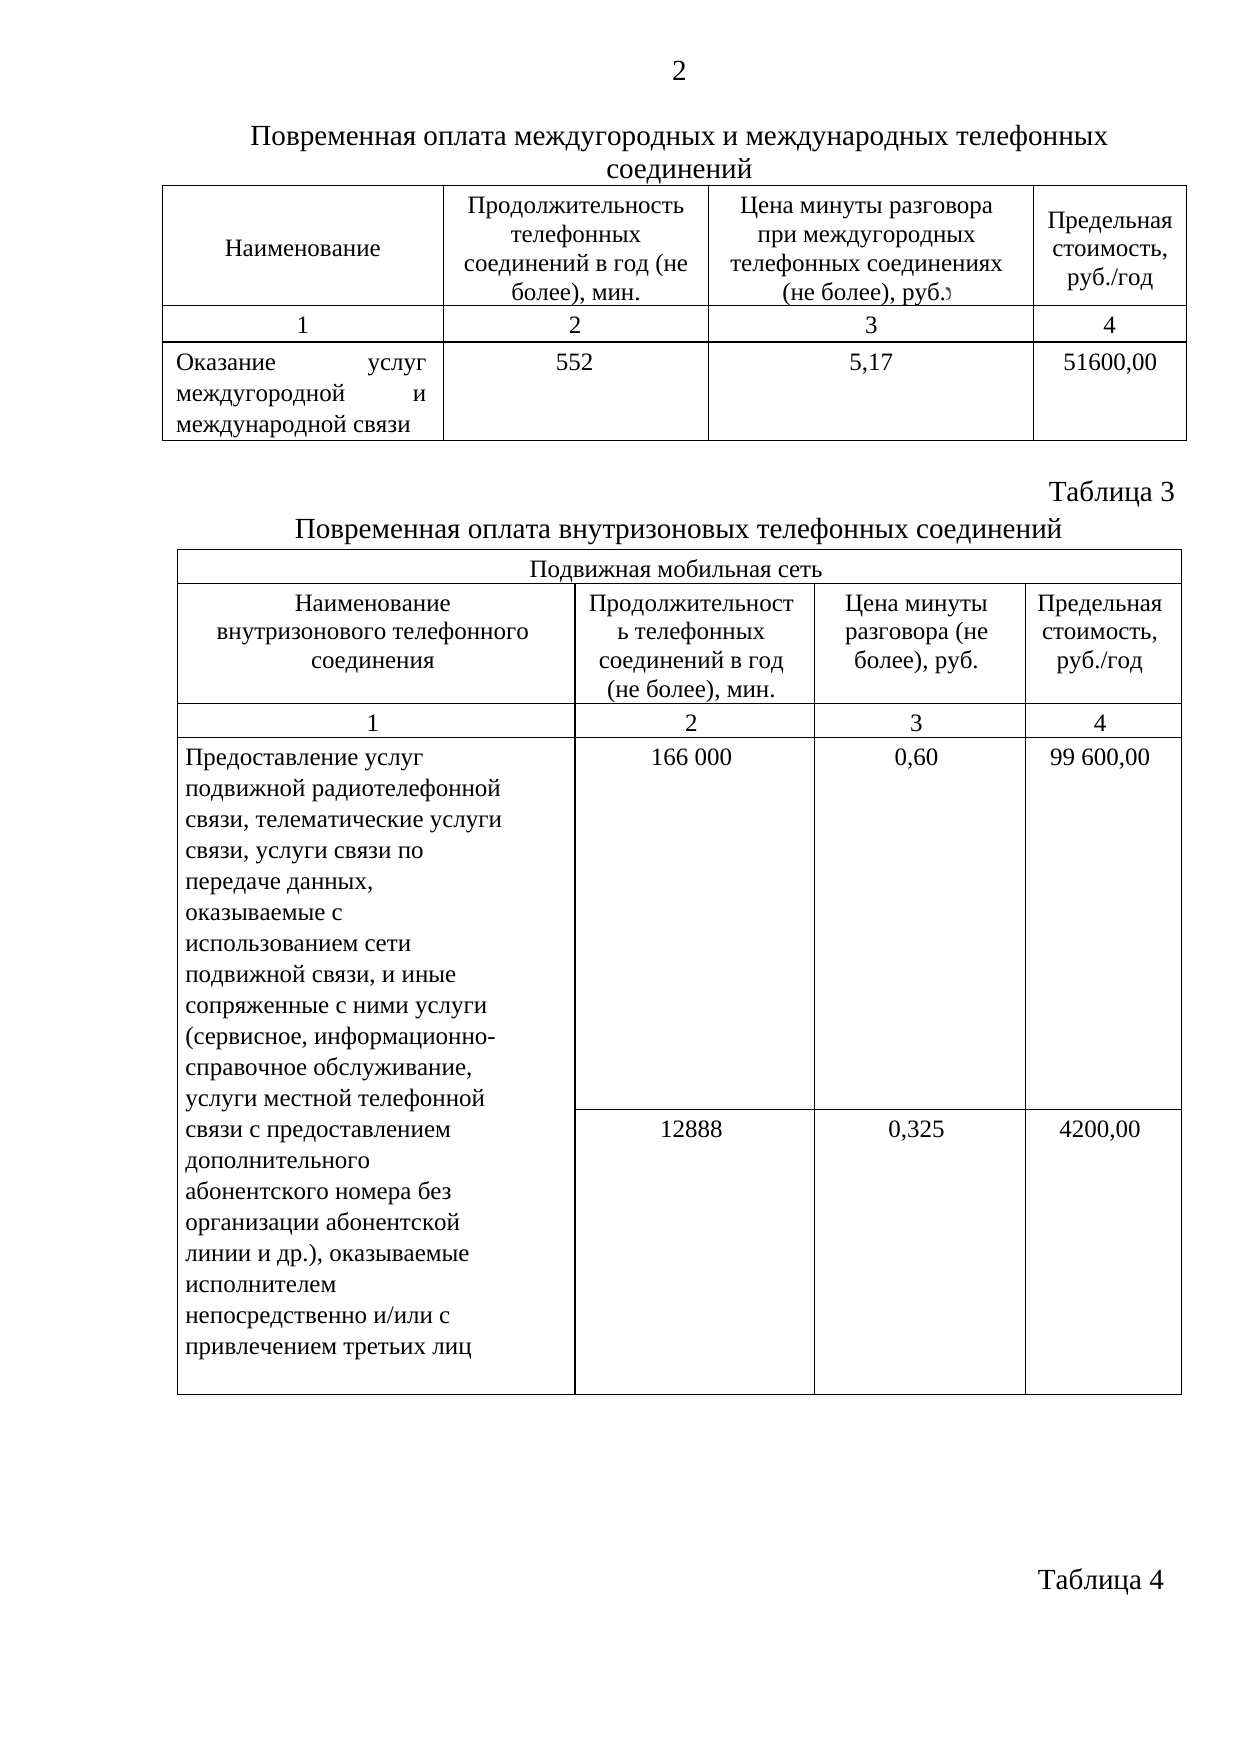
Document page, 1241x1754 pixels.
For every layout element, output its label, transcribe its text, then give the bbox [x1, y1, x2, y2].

text Повременная оплата внутризоновых телефонных соединений [177, 512, 1180, 545]
table_header Предельная стоимость, руб./год [1034, 186, 1186, 305]
table_cell 99 600,00 [1026, 738, 1181, 1109]
table_cell Наименование внутризонового телефонного соединения [178, 584, 574, 703]
table_header Подвижная мобильная сеть [178, 550, 1181, 583]
table_cell 3 [815, 704, 1025, 737]
table_cell 4 [1026, 704, 1181, 737]
table_cell 3 [709, 306, 1033, 341]
table_cell 552 [444, 343, 708, 440]
table_cell 166 000 [576, 738, 814, 1109]
table_header Цена минуты разговора при междугородных телефонных соединениях (не более), руб. [709, 186, 1033, 305]
table_cell 5,17 [709, 343, 1033, 440]
table_cell Продолжительность телефонных соединений в год (не более), мин. [576, 584, 814, 703]
table_cell 0,60 [815, 738, 1025, 1109]
text Таблица 4 [177, 1562, 1181, 1596]
table_cell 0,325 [815, 1110, 1025, 1393]
table_cell Оказание услуг междугородной и международной связи [163, 343, 443, 440]
table_cell 1 [163, 306, 443, 341]
picture [945, 287, 951, 300]
table_cell Предоставление услуг подвижной радиотелефонной связи, телематические услуги связи, услуги связи по передаче данных, оказываемые с использованием сети подвижной связи, и иные сопряженные с ними услуги (сервисное, информационно-справочное обслуживание, услуги местной телефонной связи с предоставлением дополнительного абонентского номера без организации абонентской линии и др.), оказываемые исполнителем непосредственно и/или с привлечением третьих лиц [178, 738, 574, 1393]
table_cell 2 [444, 306, 708, 341]
table_cell Цена минуты разговора (не более), руб. [815, 584, 1025, 703]
table_cell 4 [1034, 306, 1186, 341]
text Повременная оплата междугородных и международных телефонных соединений [177, 118, 1181, 185]
table_header Продолжительность телефонных соединений в год (не более), мин. [444, 186, 708, 305]
table_cell 4200,00 [1026, 1110, 1181, 1393]
table_cell 2 [576, 704, 814, 737]
table_cell 12888 [576, 1110, 814, 1393]
text Таблица 3 [988, 441, 1180, 508]
table_cell 1 [178, 704, 574, 737]
table_cell Предельная стоимость, руб./год [1026, 584, 1181, 703]
table_header Наименование [163, 186, 443, 305]
table_cell 51600,00 [1034, 343, 1186, 440]
